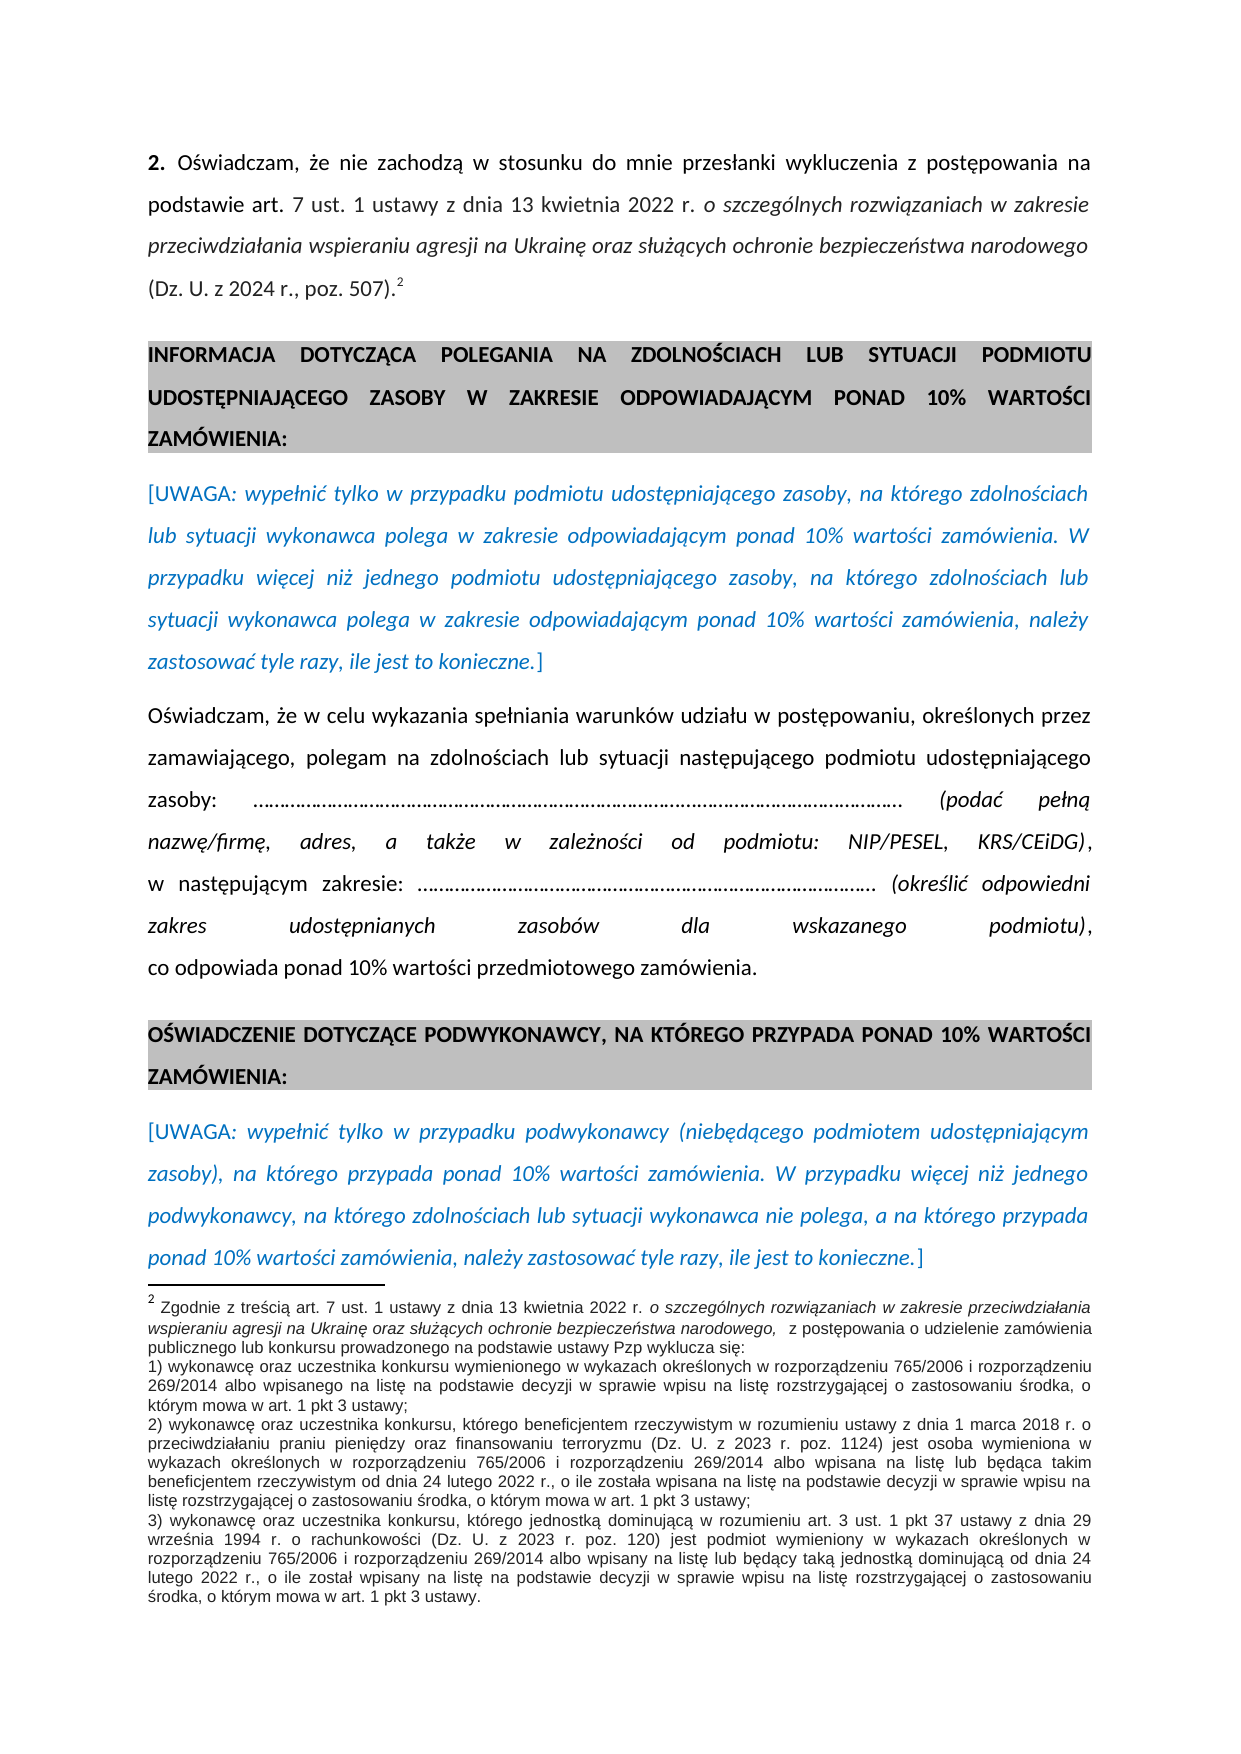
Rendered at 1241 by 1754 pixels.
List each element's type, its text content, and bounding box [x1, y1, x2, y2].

text [UWAGA: wypełnić tylko w przypadku podmiotu udostępniającego zasoby, na którego zdolnościach lub sytuacji wykonawca polega w zakresie odpowiadającym ponad 10% wartości zamówienia. W przypadku więcej niż jednego podmiotu udostępniającego zasoby, na którego zdolnościach lub sytuacji wykonawca polega w zakresie odpowiadającym ponad 10% wartości zamówienia, należy zastosować tyle razy, ile jest to konieczne.] [148, 479, 1092, 675]
list Oświadczam, że nie zachodzą w stosunku do mnie przesłanki wykluczenia z postępowania na podstawie art. 7 ust. 1 ustawy z dnia 13 kwietnia 2022 r. o szczególnych rozwiązaniach w zakresie przeciwdziałania wspieraniu agresji na Ukrainę oraz służących ochronie bezpieczeństwa narodowego (Dz. U. z 2024 r., poz. 507). [148, 148, 1092, 302]
text [UWAGA: wypełnić tylko w przypadku podwykonawcy (niebędącego podmiotem udostępniającym zasoby), na którego przypada ponad 10% wartości zamówienia. W przypadku więcej niż jednego podwykonawcy, na którego zdolnościach lub sytuacji wykonawca nie polega, a na którego przypada ponad 10% wartości zamówienia, należy zastosować tyle razy, ile jest to konieczne.] [148, 1117, 1092, 1271]
text Oświadczam, że w celu wykazania spełniania warunków udziału w postępowaniu, określonych przez zamawiającego, polegam na zdolnościach lub sytuacji następującego podmiotu udostępniającego zasoby: ………………………………………………………………………...………………………………… (podać pełną nazwę/firmę, adres, a także w zależności od podmiotu: NIP/PESEL, KRS/CEiDG), w następującym zakresie: …………………………………………………………………………… (określić odpowiedni zakres udostępnianych zasobów dla wskazanego podmiotu), co odpowiada ponad 10% wartości przedmiotowego zamówienia. [148, 701, 1092, 981]
text OŚWIADCZENIE DOTYCZĄCE PODWYKONAWCY, NA KTÓREGO PRZYPADA PONAD 10% WARTOŚCI ZAMÓWIENIA: [148, 1020, 1092, 1090]
text INFORMACJA DOTYCZĄCA POLEGANIA NA ZDOLNOŚCIACH LUB SYTUACJI PODMIOTU UDOSTĘPNIAJĄCEGO ZASOBY W ZAKRESIE ODPOWIADAJĄCYM PONAD 10% WARTOŚCI ZAMÓWIENIA: [148, 341, 1092, 453]
